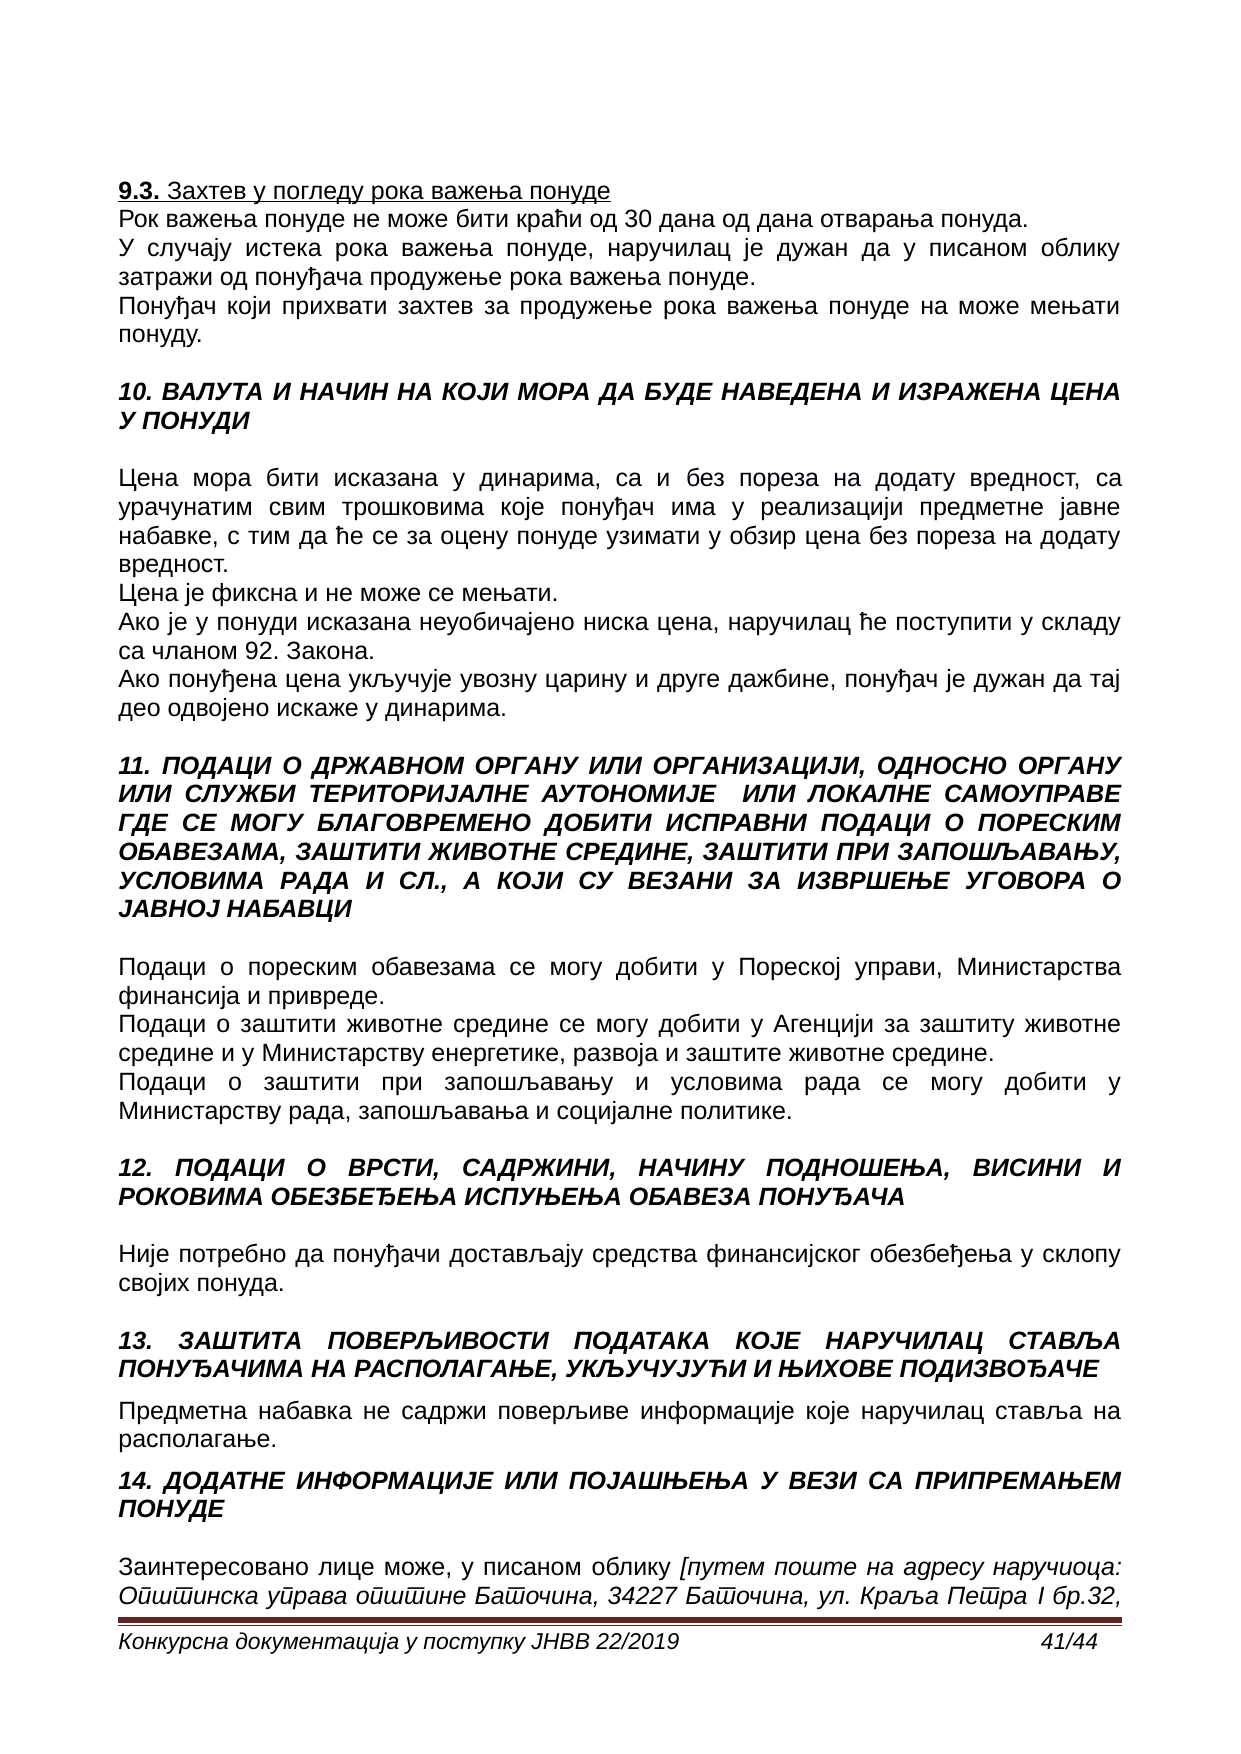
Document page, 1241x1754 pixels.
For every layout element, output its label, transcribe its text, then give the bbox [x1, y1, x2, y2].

text 12. ПОДАЦИ О ВРСТИ, САДРЖИНИ, НАЧИНУ ПОДНОШЕЊА, ВИСИНИ И РОКОВИМА ОБЕЗБЕЂЕЊА ИСПУЊЕЊА ОБАВЕЗА ПОНУЂАЧА [118, 1153, 1122, 1211]
text Понуђач који прихвати захтев за продужење рока важења понуде на може мењати понуду. [118, 291, 1122, 348]
text Предметна набавка не садржи поверљиве информације које наручилац ставља на располагање. [118, 1396, 1122, 1453]
text Подаци о заштити при запошљавању и условима рада се могу добити у Министарству рада, запошљавања и социјалне политике. [118, 1067, 1122, 1124]
text Цена је фиксна и не може се мењати. [118, 578, 1122, 607]
text 13. ЗАШТИТА ПОВЕРЉИВОСТИ ПОДАТАКА КОЈЕ НАРУЧИЛАЦ СТАВЉА ПОНУЂАЧИМА НА РАСПОЛАГАЊЕ, УКЉУЧУЈУЋИ И ЊИХОВЕ ПОДИЗВОЂАЧЕ [118, 1326, 1122, 1383]
text У случају истека рока важења понуде, наручилац је дужан да у писаном облику затражи од понуђача продужење рока важења понуде. [118, 233, 1122, 291]
text 9.3. Захтев у погледу рока важења понуде [118, 176, 1122, 204]
text Подаци о заштити животне средине се могу добити у Агенцији за заштиту животне средине и у Министарству енергетике, развоја и заштите животне средине. [118, 1009, 1122, 1067]
text Подаци о пореским обавезама се могу добити у Пореској управи, Министарства финансија и привреде. [118, 952, 1122, 1009]
text Ако понуђена цена укључује увозну царину и друге дажбине, понуђач је дужан да тај део одвојено искаже у динарима. [118, 664, 1122, 722]
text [118, 1552, 1122, 1609]
text Цена мора бити исказана у динарима, са и без пореза на додату вредност, са урачунатим свим трошковима које понуђач има у реализацији предметне јавне набавке, с тим да ће се за оцену понуде узимати у обзир цена без пореза на додату вредност. [118, 463, 1122, 578]
text Рок важења понуде не може бити краћи од 30 дана од дана отварања понуда. [118, 204, 1122, 233]
text 11. ПОДАЦИ О ДРЖАВНОМ ОРГАНУ ИЛИ ОРГАНИЗАЦИЈИ, ОДНОСНО ОРГАНУ ИЛИ СЛУЖБИ ТЕРИТОРИЈАЛНЕ АУТОНОМИЈЕ ИЛИ ЛОКАЛНЕ САМОУПРАВЕ ГДЕ СЕ МОГУ БЛАГОВРЕМЕНО ДОБИТИ ИСПРАВНИ ПОДАЦИ О ПОРЕСКИМ ОБАВЕЗАМА, ЗАШТИТИ ЖИВОТНЕ СРЕДИНЕ, ЗАШТИТИ ПРИ ЗАПОШЉАВАЊУ, УСЛОВИМА РАДА И СЛ., А КОЈИ СУ ВЕЗАНИ ЗА ИЗВРШЕЊЕ УГОВОРА О ЈАВНОЈ НАБАВЦИ [118, 751, 1122, 923]
text Није потребно да понуђачи достављају средства финансијског обезбеђења у склопу својих понуда. [118, 1239, 1122, 1297]
text 10. ВАЛУТА И НАЧИН НА КОЈИ МОРА ДА БУДЕ НАВЕДЕНА И ИЗРАЖЕНА ЦЕНА У ПОНУДИ [118, 377, 1122, 434]
text 14. ДОДАТНЕ ИНФОРМАЦИЈЕ ИЛИ ПОЈАШЊЕЊА У ВЕЗИ СА ПРИПРЕМАЊЕМ ПОНУДЕ [118, 1466, 1122, 1523]
text Ако је у понуди исказана неуобичајено ниска цена, наручилац ће поступити у складу са чланом 92. Закона. [118, 607, 1122, 664]
